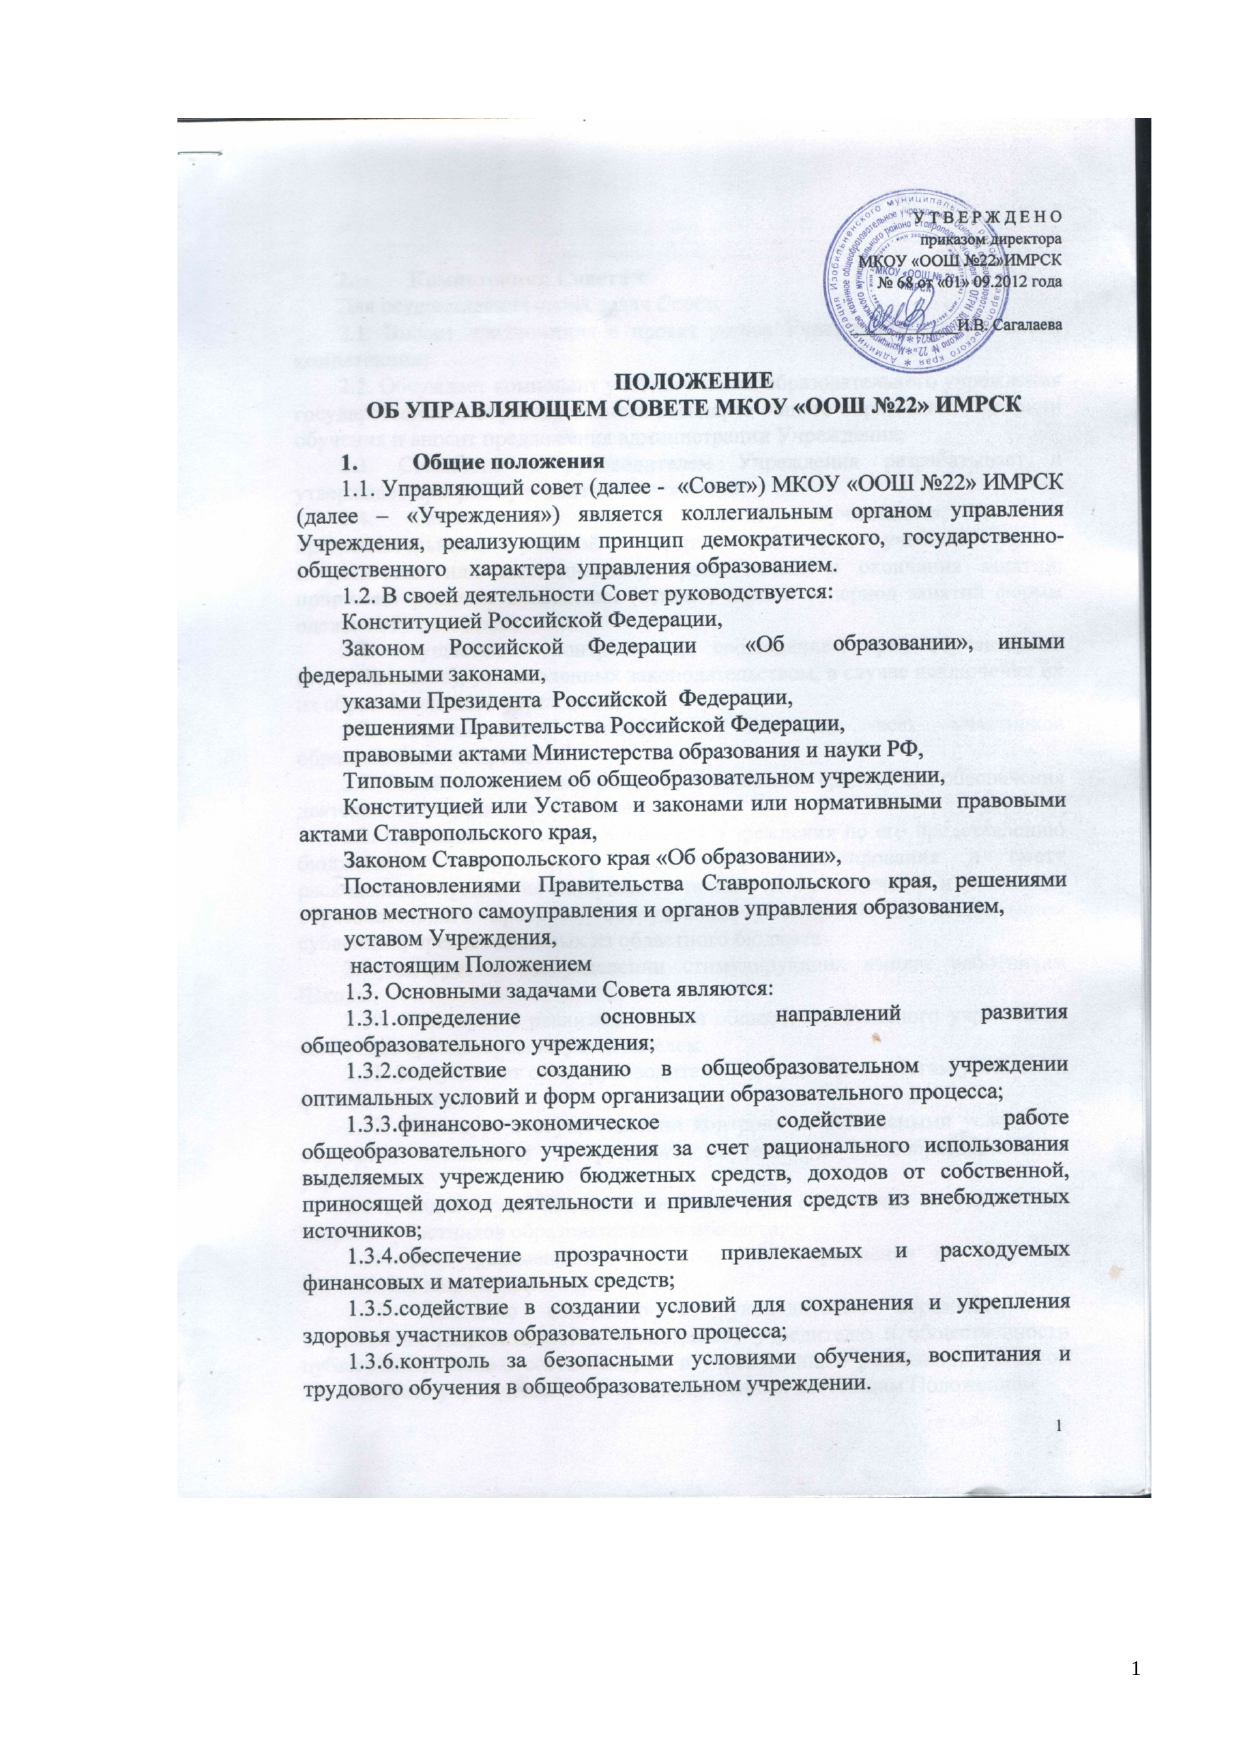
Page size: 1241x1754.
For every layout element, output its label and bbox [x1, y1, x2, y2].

picture [177, 118, 1152, 1498]
